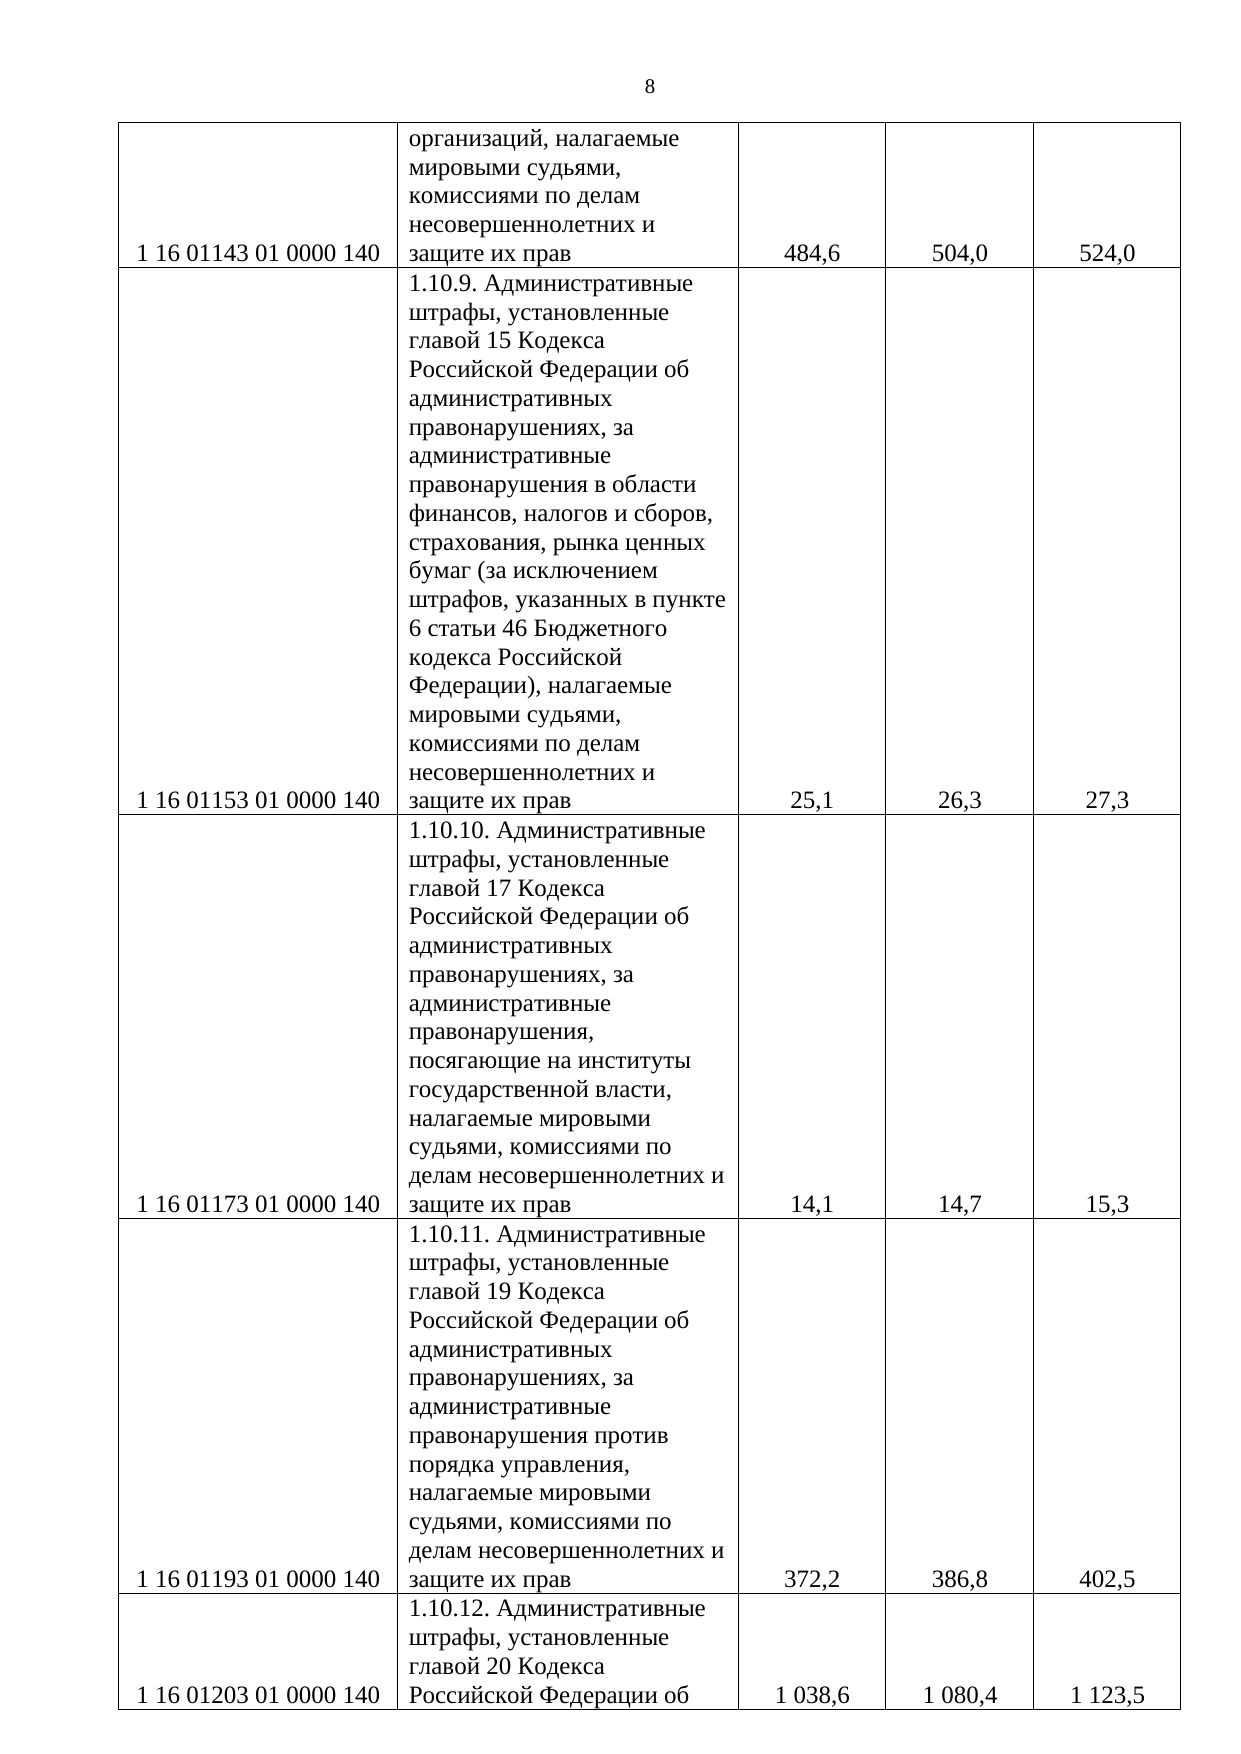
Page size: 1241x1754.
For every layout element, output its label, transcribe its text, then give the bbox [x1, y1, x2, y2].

table_cell 504,0 [886, 123, 1033, 267]
table_cell 1 038,6 [739, 1594, 885, 1708]
table_cell 14,7 [886, 815, 1033, 1218]
table_cell 524,0 [1034, 123, 1180, 267]
table_cell 386,8 [886, 1219, 1033, 1592]
table_cell 1.10.10. Административные штрафы, установленные главой 17 Кодекса Российской Федерации об административных правонарушениях, за административные правонарушения, посягающие на институты государственной власти, налагаемые мировыми судьями, комиссиями по делам несовершеннолетних и защите их прав [398, 815, 738, 1218]
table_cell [119, 1594, 397, 1708]
table_cell 484,6 [739, 123, 885, 267]
table_cell 25,1 [739, 268, 885, 814]
table_cell 402,5 [1034, 1219, 1180, 1592]
table_cell 27,3 [1034, 268, 1180, 814]
table_cell 26,3 [886, 268, 1033, 814]
table_cell 1 123,5 [1034, 1594, 1180, 1708]
table_cell 1 080,4 [886, 1594, 1033, 1708]
table_cell 1.10.11. Административные штрафы, установленные главой 19 Кодекса Российской Федерации об административных правонарушениях, за административные правонарушения против порядка управления, налагаемые мировыми судьями, комиссиями по делам несовершеннолетних и защите их прав [398, 1219, 738, 1592]
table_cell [119, 123, 397, 267]
table_cell 15,3 [1034, 815, 1180, 1218]
table_cell 372,2 [739, 1219, 885, 1592]
table_cell 1 16 01173 01 0000 140 [119, 815, 397, 1218]
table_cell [398, 123, 738, 267]
table_cell 1 16 01193 01 0000 140 [119, 1219, 397, 1592]
table_cell 1 16 01153 01 0000 140 [119, 268, 397, 814]
table_cell 14,1 [739, 815, 885, 1218]
table_cell 1.10.9. Административные штрафы, установленные главой 15 Кодекса Российской Федерации об административных правонарушениях, за административные правонарушения в области финансов, налогов и сборов, страхования, рынка ценных бумаг (за исключением штрафов, указанных в пункте 6 статьи 46 Бюджетного кодекса Российской Федерации), налагаемые мировыми судьями, комиссиями по делам несовершеннолетних и защите их прав [398, 268, 738, 814]
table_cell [398, 1594, 738, 1708]
